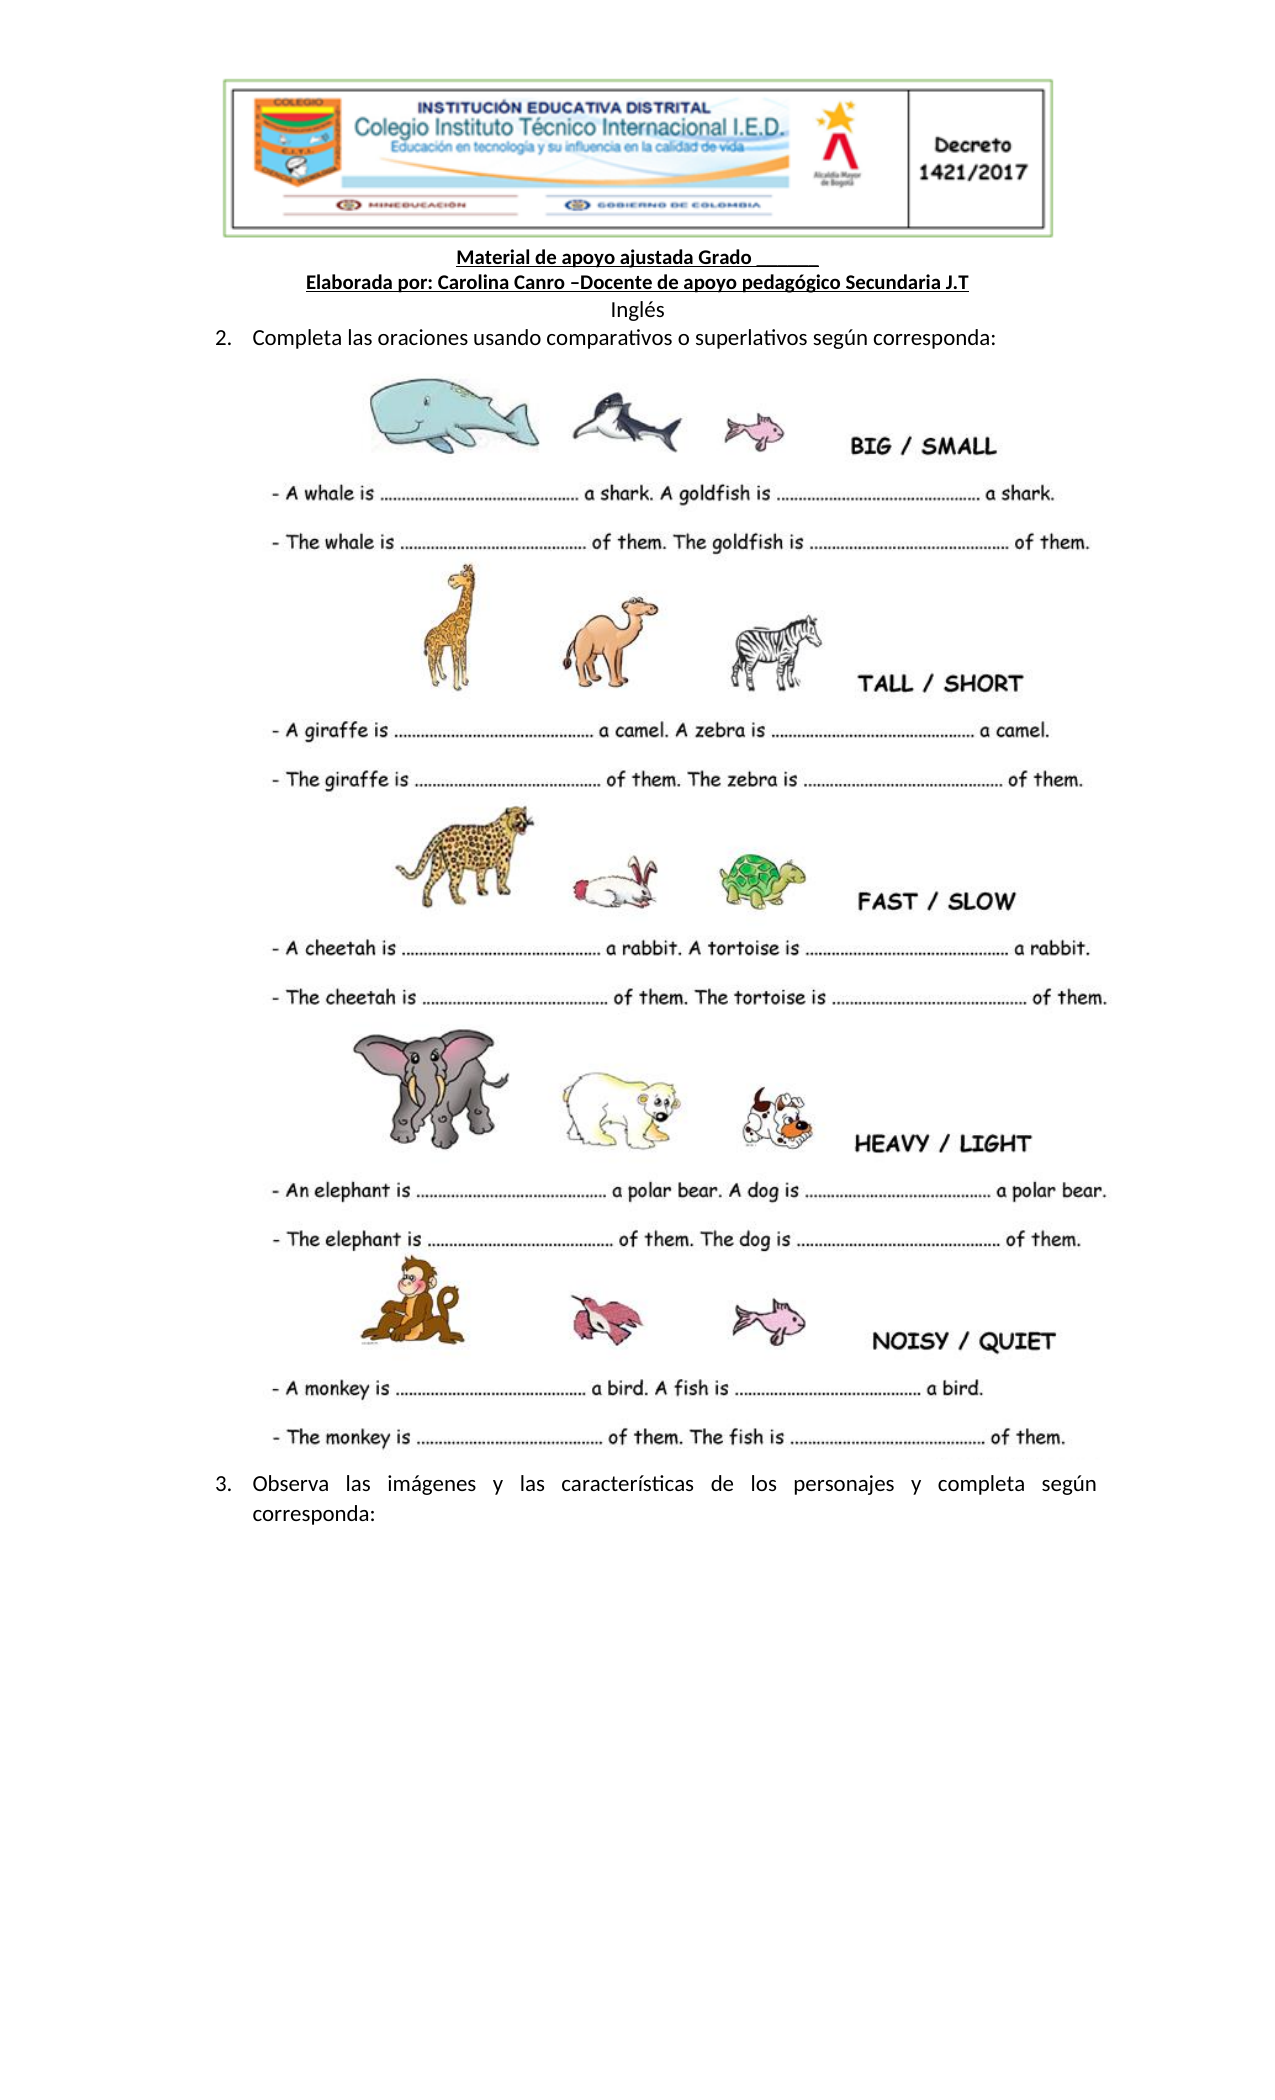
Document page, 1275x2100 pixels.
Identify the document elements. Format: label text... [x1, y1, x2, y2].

picture [217, 73, 1058, 244]
picture [252, 353, 1145, 1468]
list Observa las imágenes y las características de los personajes y completa según corresponda: [215, 1469, 1098, 1528]
list Completa las oraciones usando comparativos o superlativos según corresponda: [215, 323, 1098, 351]
